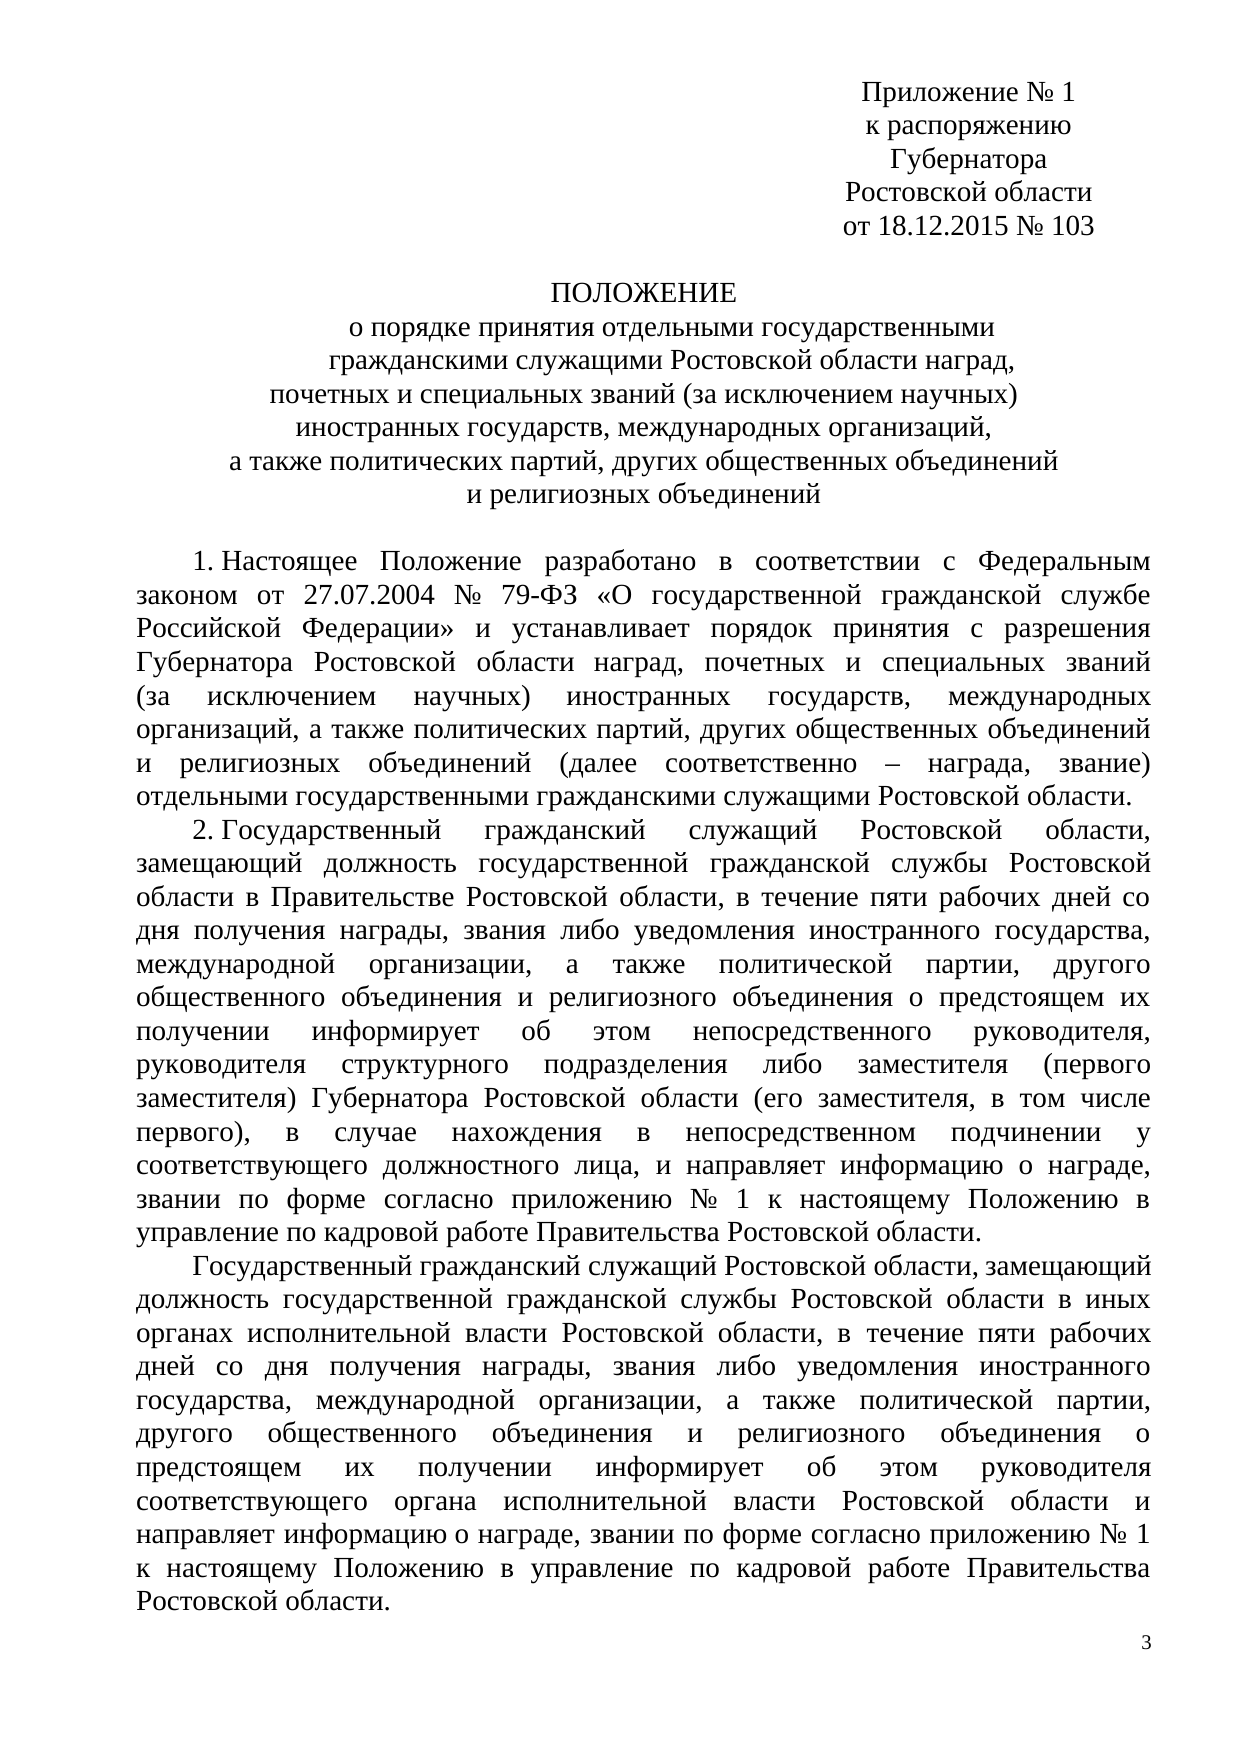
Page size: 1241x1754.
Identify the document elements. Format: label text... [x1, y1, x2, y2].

text Губернатора [786, 141, 1152, 174]
text Приложение № 1 [786, 74, 1152, 107]
text почетных и специальных званий (за исключением научных) [136, 376, 1152, 409]
text ПОЛОЖЕНИЕ [136, 275, 1152, 309]
text от 18.12.2015 103 [786, 208, 1152, 242]
text Государственный гражданский служащий Ростовской области, замещающий должность государственной гражданской службы Ростовской области в иных органах исполнительной власти Ростовской области, в течение пяти рабочих дней со дня получения награды, звания либо уведомления иностранного государства, международной организации, а также политической партии, другого общественного объединения и религиозного объединения о предстоящем их получении информирует об этом руководителя соответствующего органа исполнительной власти Ростовской области и направляет информацию о награде, звании по форме согласно приложению № 1 к настоящему Положению в управление по кадровой работе Правительства Ростовской области. [136, 1248, 1152, 1617]
text гражданскими служащими Ростовской области наград, [136, 342, 1152, 376]
text к распоряжению [786, 107, 1152, 141]
text 1. Настоящее Положение разработано в соответствии с Федеральным законом от 27.07.2004 № 79-ФЗ «О государственной гражданской службе Российской Федерации» и устанавливает порядок принятия с разрешения Губернатора Ростовской области наград, почетных и специальных званий (за исключением научных) иностранных государств, международных организаций, а также политических партий, других общественных объединений и религиозных объединений (далее соответственно – награда, звание) отдельными государственными гражданскими служащими Ростовской области. [136, 543, 1152, 812]
text 2. Государственный гражданский служащий Ростовской области, замещающий должность государственной гражданской службы Ростовской области в Правительстве Ростовской области, в течение пяти рабочих дней со дня получения награды, звания либо уведомления иностранного государства, международной организации, а также политической партии, другого общественного объединения и религиозного объединения о предстоящем их получении информирует об этом непосредственного руководителя, руководителя структурного подразделения либо заместителя (первого заместителя) Губернатора Ростовской области (его заместителя, в том числе первого), в случае нахождения в непосредственном подчинении у соответствующего должностного лица, и направляет информацию о награде, звании по форме согласно приложению № 1 к настоящему Положению в управление по кадровой работе Правительства Ростовской области. [136, 812, 1152, 1248]
text а также политических партий, других общественных объединений [136, 443, 1152, 476]
text Ростовской области [786, 174, 1152, 208]
text и религиозных объединений [136, 476, 1152, 510]
text иностранных государств, международных организаций, [136, 409, 1152, 443]
text о порядке принятия отдельными государственными [136, 309, 1152, 342]
